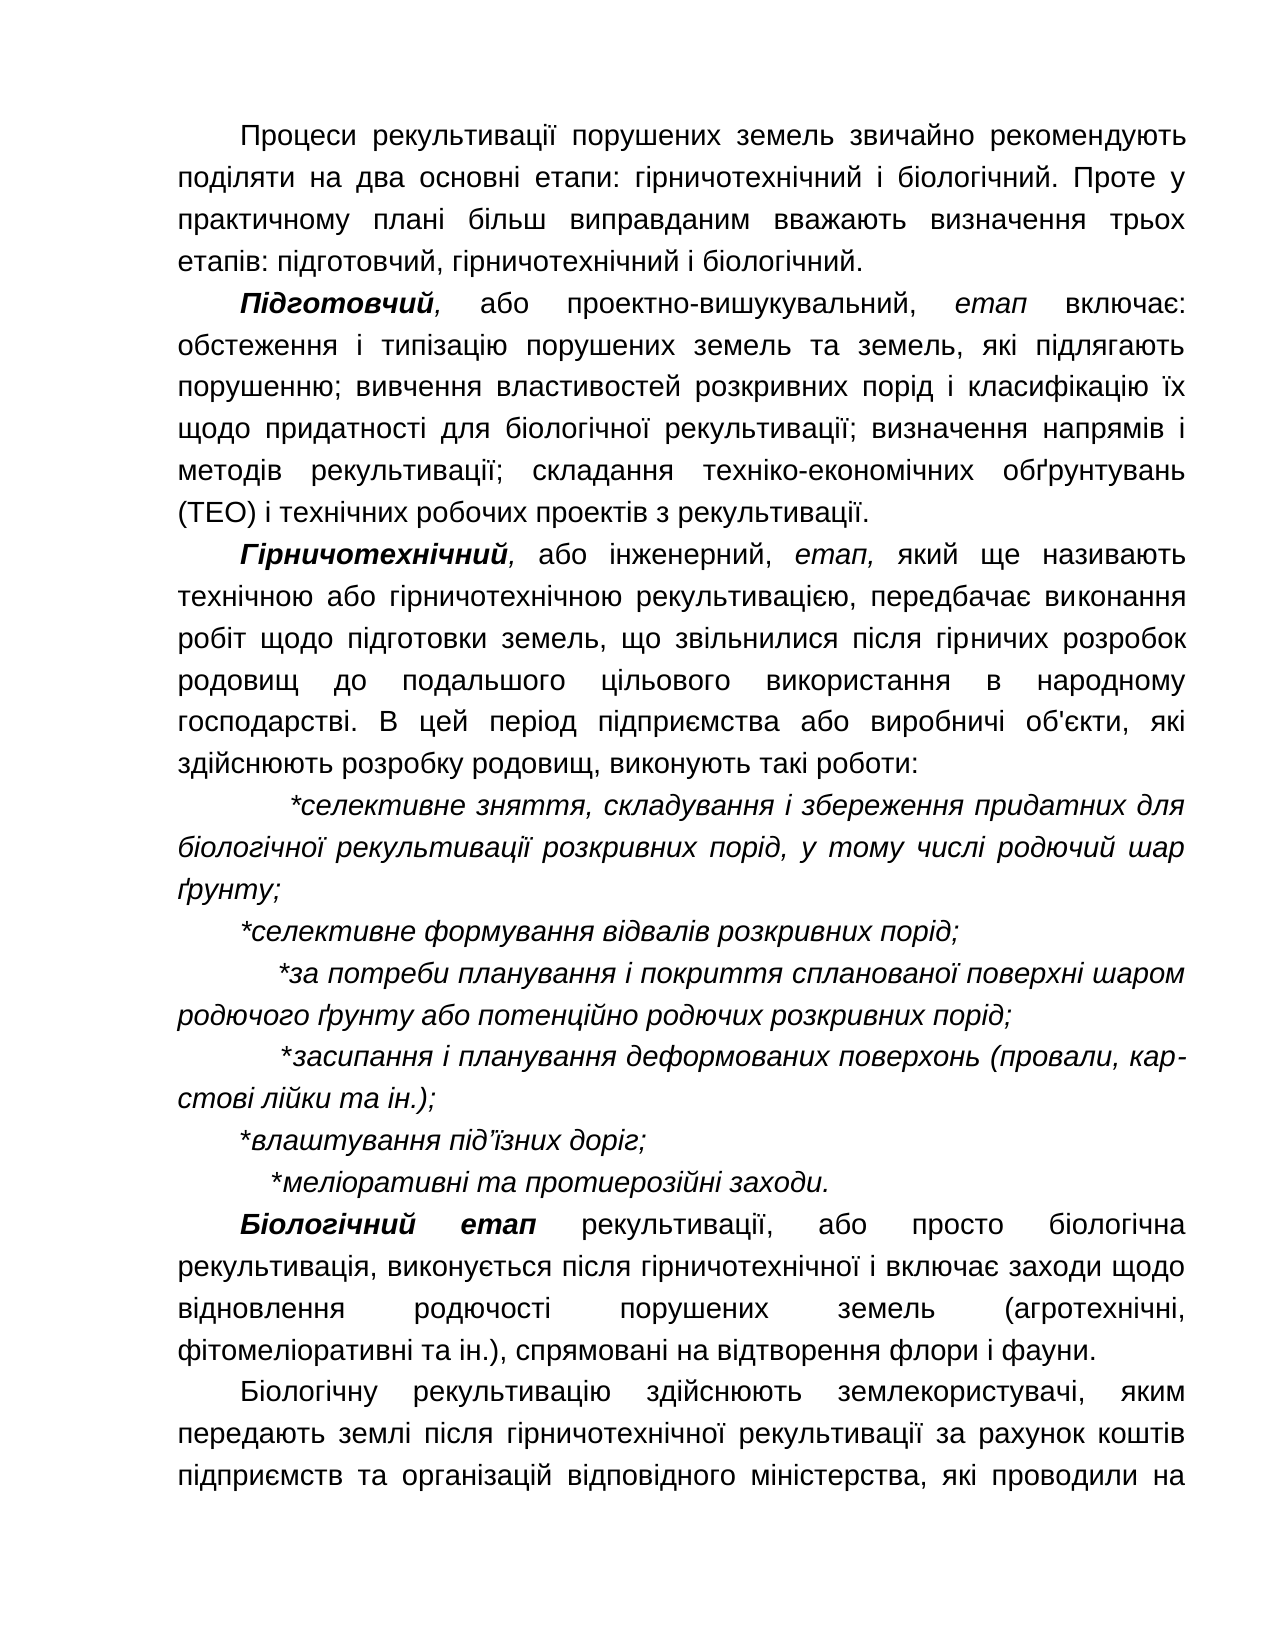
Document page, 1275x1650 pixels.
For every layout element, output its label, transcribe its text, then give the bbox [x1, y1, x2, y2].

text *меліоративні та протиерозійні заходи. [177, 1165, 1186, 1198]
text Процеси рекультивації порушених земель звичайно рекомендують поділяти на два основні етапи: гірничотехнічний і біологічний. Проте у практичному плані більш виправданим вважають визначення трьох етапів: підготовчий, гірничотехнічний і біологічний. [177, 118, 1186, 277]
text *селективне формування відвалів розкривних порід; [177, 914, 1186, 947]
text Гірничотехнічний, або інженерний, етап, який ще називають технічною або гірничотехнічною рекультивацією, передбачає виконання робіт щодо підготовки земель, що звільнилися після гірничих розробок родовищ до подальшого цільового використання в народному господарстві. В цей період підприємства або виробничі об'єкти, які здійснюють розробку родовищ, виконують такі роботи: [177, 537, 1186, 780]
text *селективне зняття, складування і збереження придатних для біологічної рекультивації розкривних порід, у тому числі родючий шар ґрунту; [177, 788, 1186, 905]
text Біологічний етап рекультивації, або просто біологічна рекультивація, виконується після гірничотехнічної і включає заходи щодо відновлення родючості порушених земель (агротехнічні, фітомеліоративні та ін.), спрямовані на відтворення флори і фауни. [177, 1207, 1186, 1366]
text *за потреби планування і покриття спланованої поверхні шаром родючого ґрунту або потенційно родючих розкривних порід; [177, 956, 1186, 1031]
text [177, 1374, 1186, 1492]
text *влаштування під’їзних доріг; [177, 1123, 1186, 1157]
text Підготовчий, або проектно-вишукувальний, етап включає: обстеження і типізацію порушених земель та земель, які підлягають порушенню; вивчення властивостей розкривних порід і класифікацію їх щодо придатності для біологічної рекультивації; визначення напрямів і методів рекультивації; складання техніко-економічних обґрунтувань (ТЕО) і технічних робочих проектів з рекультивації. [177, 286, 1186, 528]
text *засипання і планування деформованих поверхонь (провали, карстові лійки та ін.); [177, 1039, 1186, 1115]
